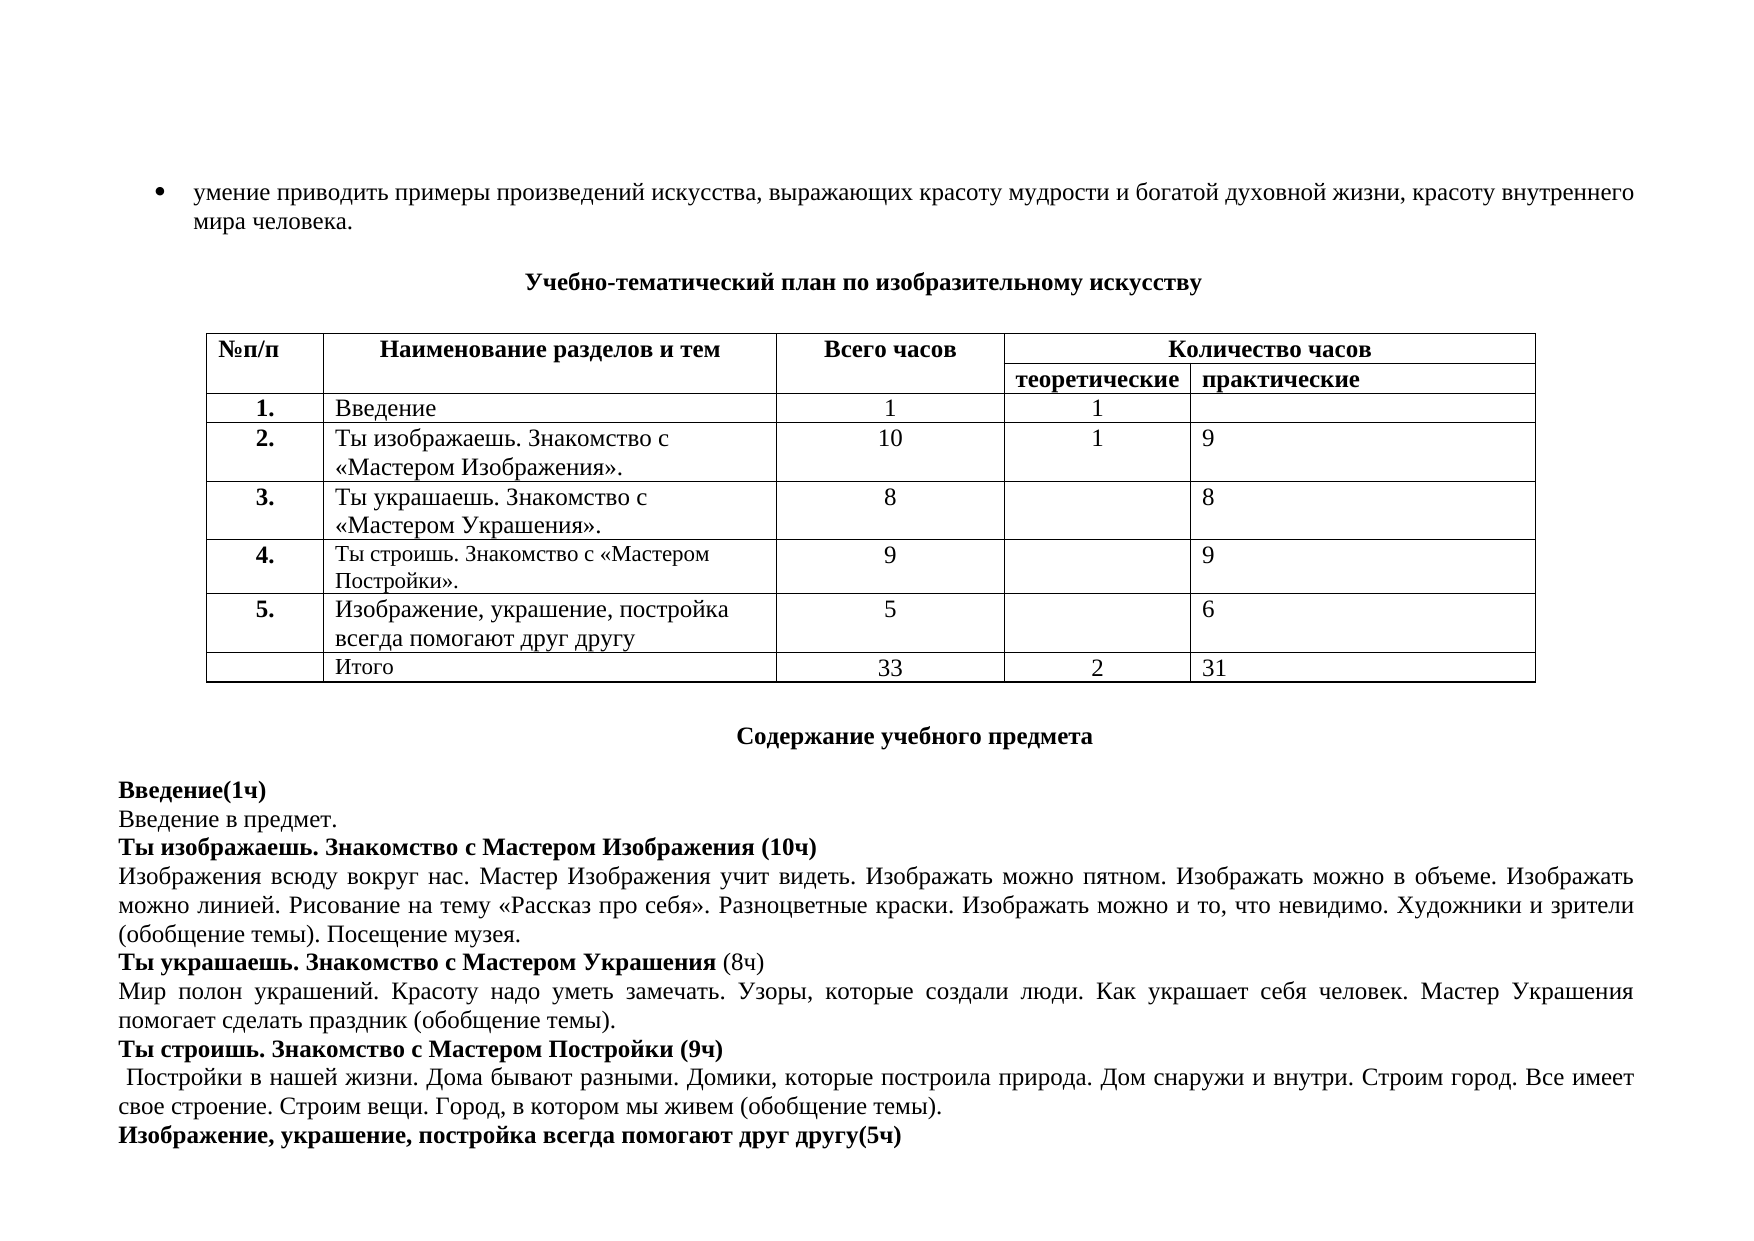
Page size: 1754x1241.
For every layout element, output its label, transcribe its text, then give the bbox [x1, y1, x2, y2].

table_cell Ты изображаешь. Знакомство с «Мастером Изображения». [324, 423, 776, 481]
table_cell [207, 540, 323, 593]
text Ты строишь. Знакомство с Мастером Постройки (9ч) [118, 1034, 1636, 1062]
list умение приводить примеры произведений искусства, выражающих красоту мудрости и богатой духовной жизни, красоту внутреннего мира человека. [156, 177, 1636, 235]
table_cell 9 [1191, 540, 1535, 593]
table_cell 10 [777, 423, 1004, 481]
text Изображение, украшение, постройка всегда помогают друг другу(5ч) [118, 1120, 1636, 1149]
table_cell 8 [1191, 482, 1535, 539]
table_cell [207, 594, 323, 652]
table_cell 9 [1191, 423, 1535, 481]
table_cell 33 [777, 653, 1004, 681]
text Ты изображаешь. Знакомство с Мастером Изображения (10ч) [118, 832, 1636, 861]
table_cell [207, 394, 323, 422]
table_cell 1 [777, 394, 1004, 422]
table_cell 2 [1005, 653, 1190, 681]
table_cell [207, 482, 323, 539]
table_cell [1005, 540, 1190, 593]
text Постройки в нашей жизни. Дома бывают разными. Домики, которые построила природа. Дом снаружи и внутри. Строим город. Все имеет свое строение. Строим вещи. Город, в котором мы живем (обобщение темы). [118, 1062, 1636, 1120]
text Мир полон украшений. Красоту надо уметь замечать. Узоры, которые создали люди. Как украшает себя человек. Мастер Украшения помогает сделать праздник (обобщение темы). [118, 976, 1636, 1034]
text Изображения всюду вокруг нас. Мастер Изображения учит видеть. Изображать можно пятном. Изображать можно в объеме. Изображать можно линией. Рисование на тему «Рассказ про себя». Разноцветные краски. Изображать можно и то, что невидимо. Художники и зрители (обобщение темы). Посещение музея. [118, 861, 1636, 947]
table_header Всего часов [777, 334, 1004, 392]
table_cell 8 [777, 482, 1004, 539]
table_header Наименование разделов и тем [324, 334, 776, 392]
table_cell [1005, 594, 1190, 652]
table_cell [1005, 482, 1190, 539]
table_cell 1 [1005, 394, 1190, 422]
text Ты украшаешь. Знакомство с Мастером Украшения (8ч) [118, 947, 1636, 976]
table_cell Изображение, украшение, постройка всегда помогают друг другу [324, 594, 776, 652]
table_cell Ты строишь. Знакомство с «Мастером Постройки». [324, 540, 776, 593]
table_cell Введение [324, 394, 776, 422]
text Учебно-тематический план по изобразительному искусству [156, 267, 1636, 296]
table_cell 5 [777, 594, 1004, 652]
table_cell Итого [324, 653, 776, 681]
list Содержание учебного предмета [193, 721, 1636, 750]
table_cell теоретические [1005, 364, 1190, 392]
text Введение в предмет. [118, 804, 1636, 832]
table_cell [1191, 394, 1535, 422]
table_cell 6 [1191, 594, 1535, 652]
table_cell 1 [1005, 423, 1190, 481]
text Введение(1ч) [118, 775, 1636, 804]
table_header №п/п [207, 334, 323, 392]
table_cell практические [1191, 364, 1535, 392]
table_cell [207, 423, 323, 481]
table_cell Ты украшаешь. Знакомство с «Мастером Украшения». [324, 482, 776, 539]
table_cell [207, 653, 323, 681]
table_header Количество часов [1005, 334, 1535, 363]
table_cell 9 [777, 540, 1004, 593]
table_cell 31 [1191, 653, 1535, 681]
